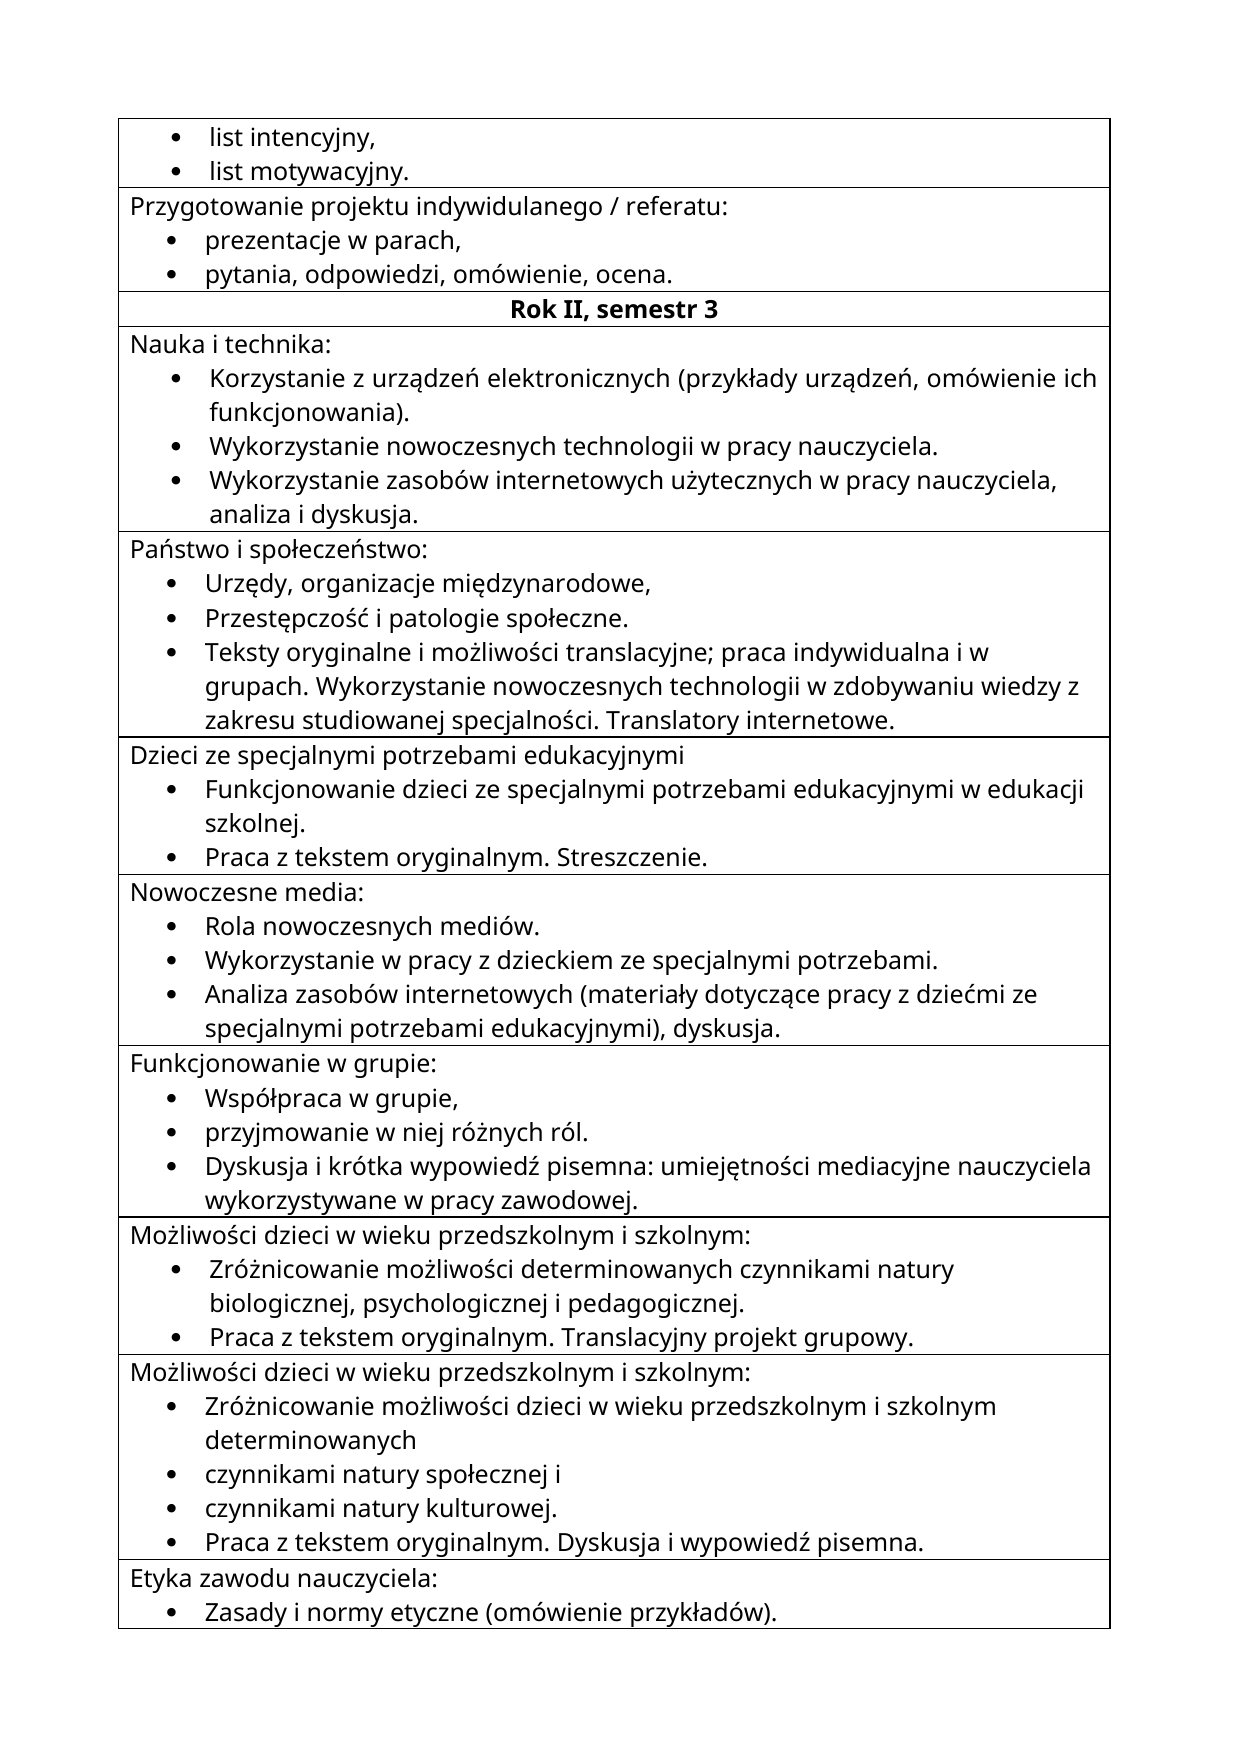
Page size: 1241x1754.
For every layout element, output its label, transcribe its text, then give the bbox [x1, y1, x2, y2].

table_cell Możliwości dzieci w wieku przedszkolnym i szkolnym: Zróżnicowanie możliwości determinowanych czynnikami natury biologicznej, psychologicznej i pedagogicznej. Praca z tekstem oryginalnym. Translacyjny projekt grupowy. [119, 1218, 1109, 1354]
table_cell Nowoczesne media: Rola nowoczesnych mediów. Wykorzystanie w pracy z dzieckiem ze specjalnymi potrzebami. Analiza zasobów internetowych (materiały dotyczące pracy z dziećmi ze specjalnymi potrzebami edukacyjnymi), dyskusja. [119, 875, 1109, 1045]
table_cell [119, 119, 1109, 187]
table_cell Państwo i społeczeństwo: Urzędy, organizacje międzynarodowe, Przestępczość i patologie społeczne. Teksty oryginalne i możliwości translacyjne; praca indywidualna i w grupach. Wykorzystanie nowoczesnych technologii w zdobywaniu wiedzy z zakresu studiowanej specjalności. Translatory internetowe. [119, 532, 1109, 736]
table_cell Dzieci ze specjalnymi potrzebami edukacyjnymi Funkcjonowanie dzieci ze specjalnymi potrzebami edukacyjnymi w edukacji szkolnej. Praca z tekstem oryginalnym. Streszczenie. [119, 738, 1109, 874]
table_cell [119, 1560, 1109, 1628]
table_cell Funkcjonowanie w grupie: Współpraca w grupie, przyjmowanie w niej różnych ról. Dyskusja i krótka wypowiedź pisemna: umiejętności mediacyjne nauczyciela wykorzystywane w pracy zawodowej. [119, 1046, 1109, 1216]
table_cell Możliwości dzieci w wieku przedszkolnym i szkolnym: Zróżnicowanie możliwości dzieci w wieku przedszkolnym i szkolnym determinowanych czynnikami natury społecznej i czynnikami natury kulturowej. Praca z tekstem oryginalnym. Dyskusja i wypowiedź pisemna. [119, 1355, 1109, 1559]
table_cell Przygotowanie projektu indywidulanego / referatu: prezentacje w parach, pytania, odpowiedzi, omówienie, ocena. [119, 188, 1109, 291]
table_cell Nauka i technika: Korzystanie z urządzeń elektronicznych (przykłady urządzeń, omówienie ich funkcjonowania). Wykorzystanie nowoczesnych technologii w pracy nauczyciela. Wykorzystanie zasobów internetowych użytecznych w pracy nauczyciela, analiza i dyskusja. [119, 327, 1109, 531]
table_cell Rok II, semestr 3 [119, 292, 1109, 326]
